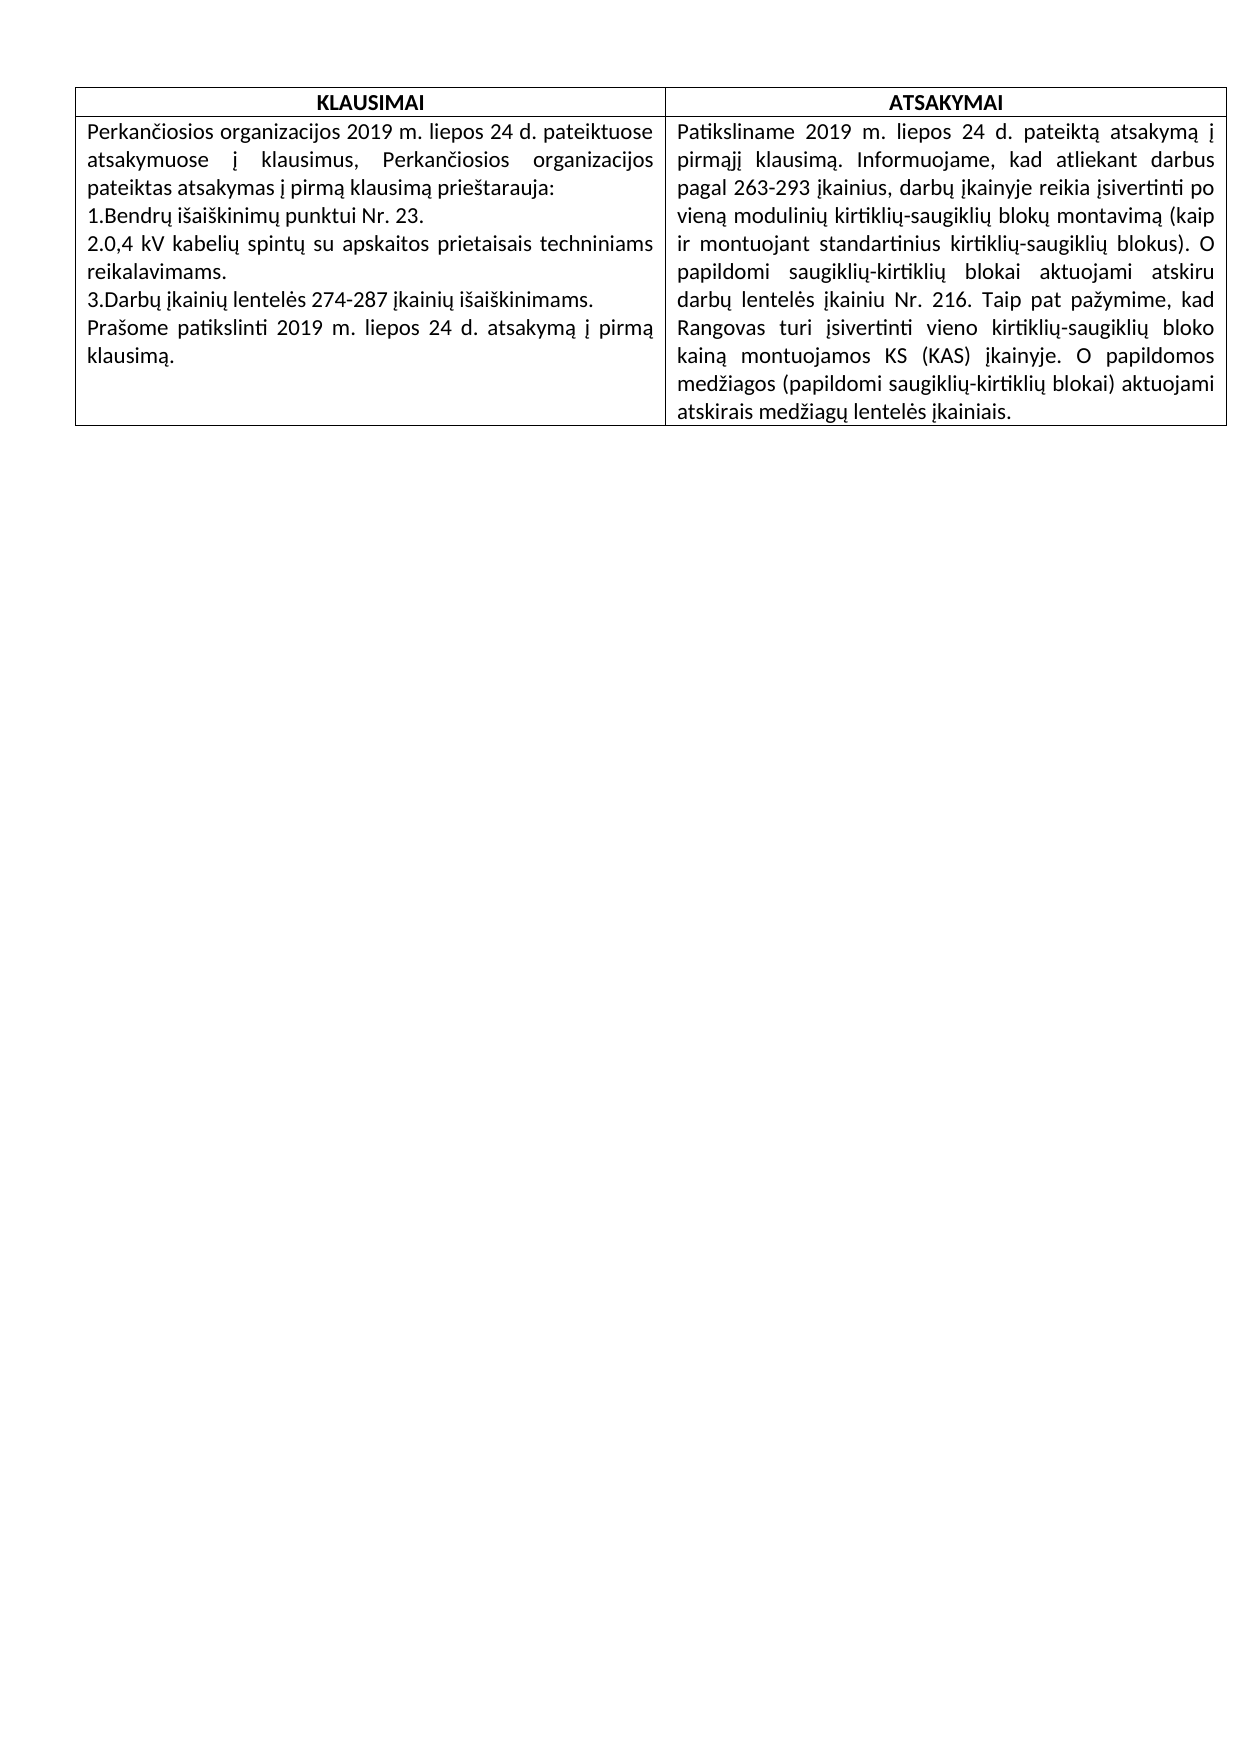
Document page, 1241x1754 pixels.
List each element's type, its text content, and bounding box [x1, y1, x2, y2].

table_cell Perkančiosios organizacijos 2019 m. liepos 24 d. pateiktuose atsakymuose į klausimus, Perkančiosios organizacijos pateiktas atsakymas į pirmą klausimą prieštarauja: 1.Bendrų išaiškinimų punktui Nr. 23. 2.0,4 kV kabelių spintų su apskaitos prietaisais techniniams reikalavimams. 3.Darbų įkainių lentelės 274-287 įkainių išaiškinimams. Prašome patikslinti 2019 m. liepos 24 d. atsakymą į pirmą klausimą. [76, 117, 665, 425]
table_cell Patiksliname 2019 m. liepos 24 d. pateiktą atsakymą į pirmąjį klausimą. Informuojame, kad atliekant darbus pagal 263-293 įkainius, darbų įkainyje reikia įsivertinti po vieną modulinių kirtiklių-saugiklių blokų montavimą (kaip ir montuojant standartinius kirtiklių-saugiklių blokus). O papildomi saugiklių-kirtiklių blokai aktuojami atskiru darbų lentelės įkainiu Nr. 216. Taip pat pažymime, kad Rangovas turi įsivertinti vieno kirtiklių-saugiklių bloko kainą montuojamos KS (KAS) įkainyje. O papildomos medžiagos (papildomi saugiklių-kirtiklių blokai) aktuojami atskirais medžiagų lentelės įkainiais. [666, 117, 1226, 425]
table_header KLAUSIMAI [76, 88, 665, 116]
table_header ATSAKYMAI [666, 88, 1226, 116]
